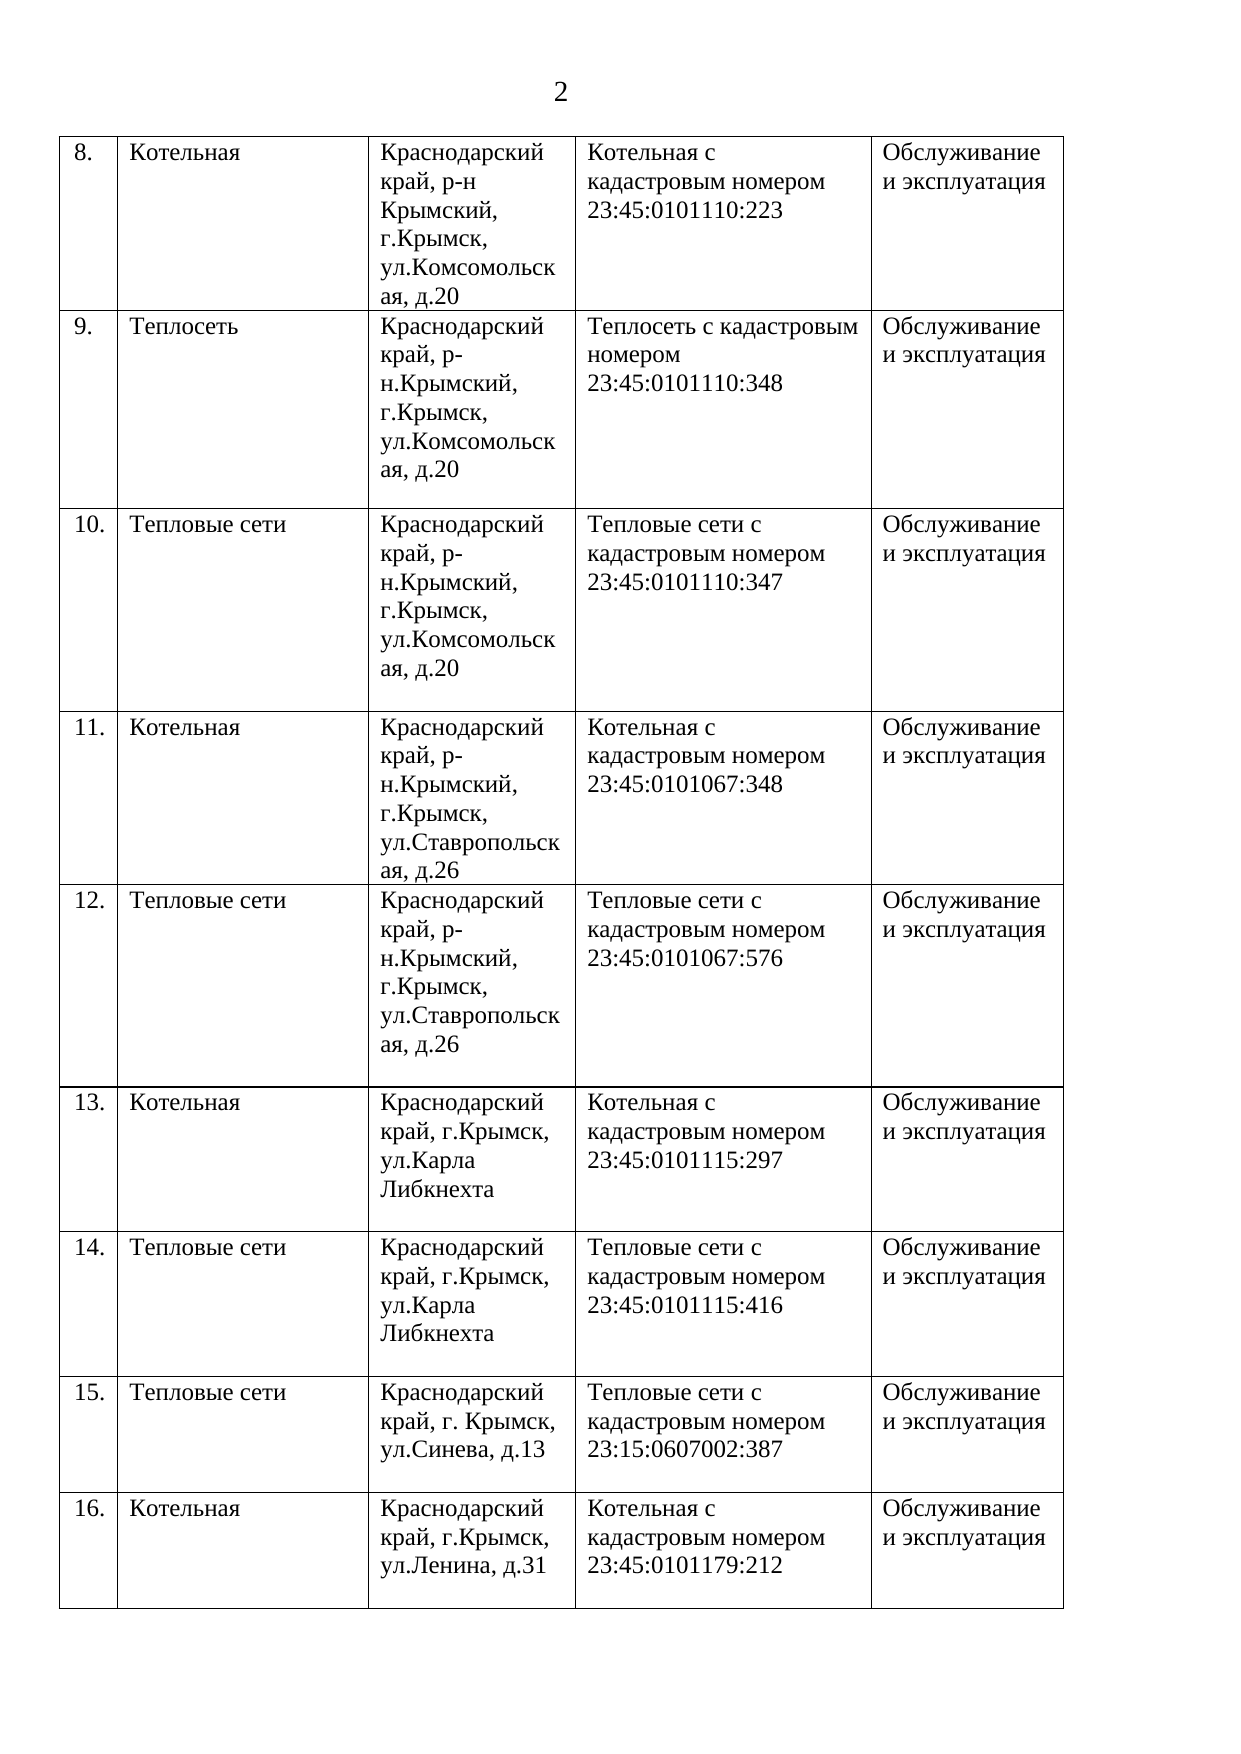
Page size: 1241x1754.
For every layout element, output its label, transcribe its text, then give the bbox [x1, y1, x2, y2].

table_cell Теплосеть с кадастровым номером 23:45:0101110:348 [576, 311, 871, 508]
table_cell Тепловые сети с кадастровым номером 23:45:0101115:416 [576, 1232, 871, 1376]
table_cell Краснодарский край, р-н.Крымский, г.Крымск, ул.Ставропольская, д.26 [369, 712, 575, 884]
table_cell Краснодарский край, г. Крымск, ул.Синева, д.13 [369, 1377, 575, 1492]
table_cell [60, 1493, 117, 1608]
table_cell Обслуживание и эксплуатация [872, 137, 1063, 310]
table_cell Тепловые сети с кадастровым номером 23:45:0101110:347 [576, 509, 871, 711]
table_cell Котельная с кадастровым номером 23:45:0101115:297 [576, 1088, 871, 1231]
table_cell [60, 137, 117, 310]
table_cell Тепловые сети [118, 885, 368, 1086]
table_cell [60, 1232, 117, 1376]
table_cell [60, 1377, 117, 1492]
table_cell Краснодарский край, р-н.Крымский, г.Крымск, ул.Ставропольская, д.26 [369, 885, 575, 1086]
table_cell Теплосеть [118, 311, 368, 508]
table_cell [60, 509, 117, 711]
table_cell [60, 311, 117, 508]
table_cell Краснодарский край, р-н Крымский, г.Крымск, ул.Комсомольская, д.20 [369, 137, 575, 310]
table_cell [60, 712, 117, 884]
table_cell Обслуживание и эксплуатация [872, 1232, 1063, 1376]
table_cell Котельная [118, 137, 368, 310]
table_cell [60, 885, 117, 1086]
table_cell Котельная с кадастровым номером 23:45:0101110:223 [576, 137, 871, 310]
table_cell Котельная с кадастровым номером 23:45:0101179:212 [576, 1493, 871, 1608]
table_cell [60, 1088, 117, 1231]
table_cell Краснодарский край, г.Крымск, ул.Карла Либкнехта [369, 1232, 575, 1376]
table_cell Тепловые сети с кадастровым номером 23:45:0101067:576 [576, 885, 871, 1086]
table_cell Тепловые сети с кадастровым номером 23:15:0607002:387 [576, 1377, 871, 1492]
table_cell Обслуживание и эксплуатация [872, 1088, 1063, 1231]
table_cell Обслуживание и эксплуатация [872, 712, 1063, 884]
table_cell Котельная [118, 1493, 368, 1608]
table_cell Обслуживание и эксплуатация [872, 1493, 1063, 1608]
table_cell Котельная [118, 1088, 368, 1231]
table_cell Котельная [118, 712, 368, 884]
table_cell Обслуживание и эксплуатация [872, 509, 1063, 711]
table_cell Тепловые сети [118, 1232, 368, 1376]
table_cell Краснодарский край, г.Крымск, ул.Карла Либкнехта [369, 1088, 575, 1231]
table_cell Тепловые сети [118, 509, 368, 711]
table_cell Котельная с кадастровым номером 23:45:0101067:348 [576, 712, 871, 884]
table_cell Краснодарский край, г.Крымск, ул.Ленина, д.31 [369, 1493, 575, 1608]
table_cell Краснодарский край, р-н.Крымский, г.Крымск, ул.Комсомольская, д.20 [369, 509, 575, 711]
table_cell Тепловые сети [118, 1377, 368, 1492]
table_cell Обслуживание и эксплуатация [872, 885, 1063, 1086]
table_cell Обслуживание и эксплуатация [872, 311, 1063, 508]
table_cell Обслуживание и эксплуатация [872, 1377, 1063, 1492]
table_cell Краснодарский край, р-н.Крымский, г.Крымск, ул.Комсомольская, д.20 [369, 311, 575, 508]
